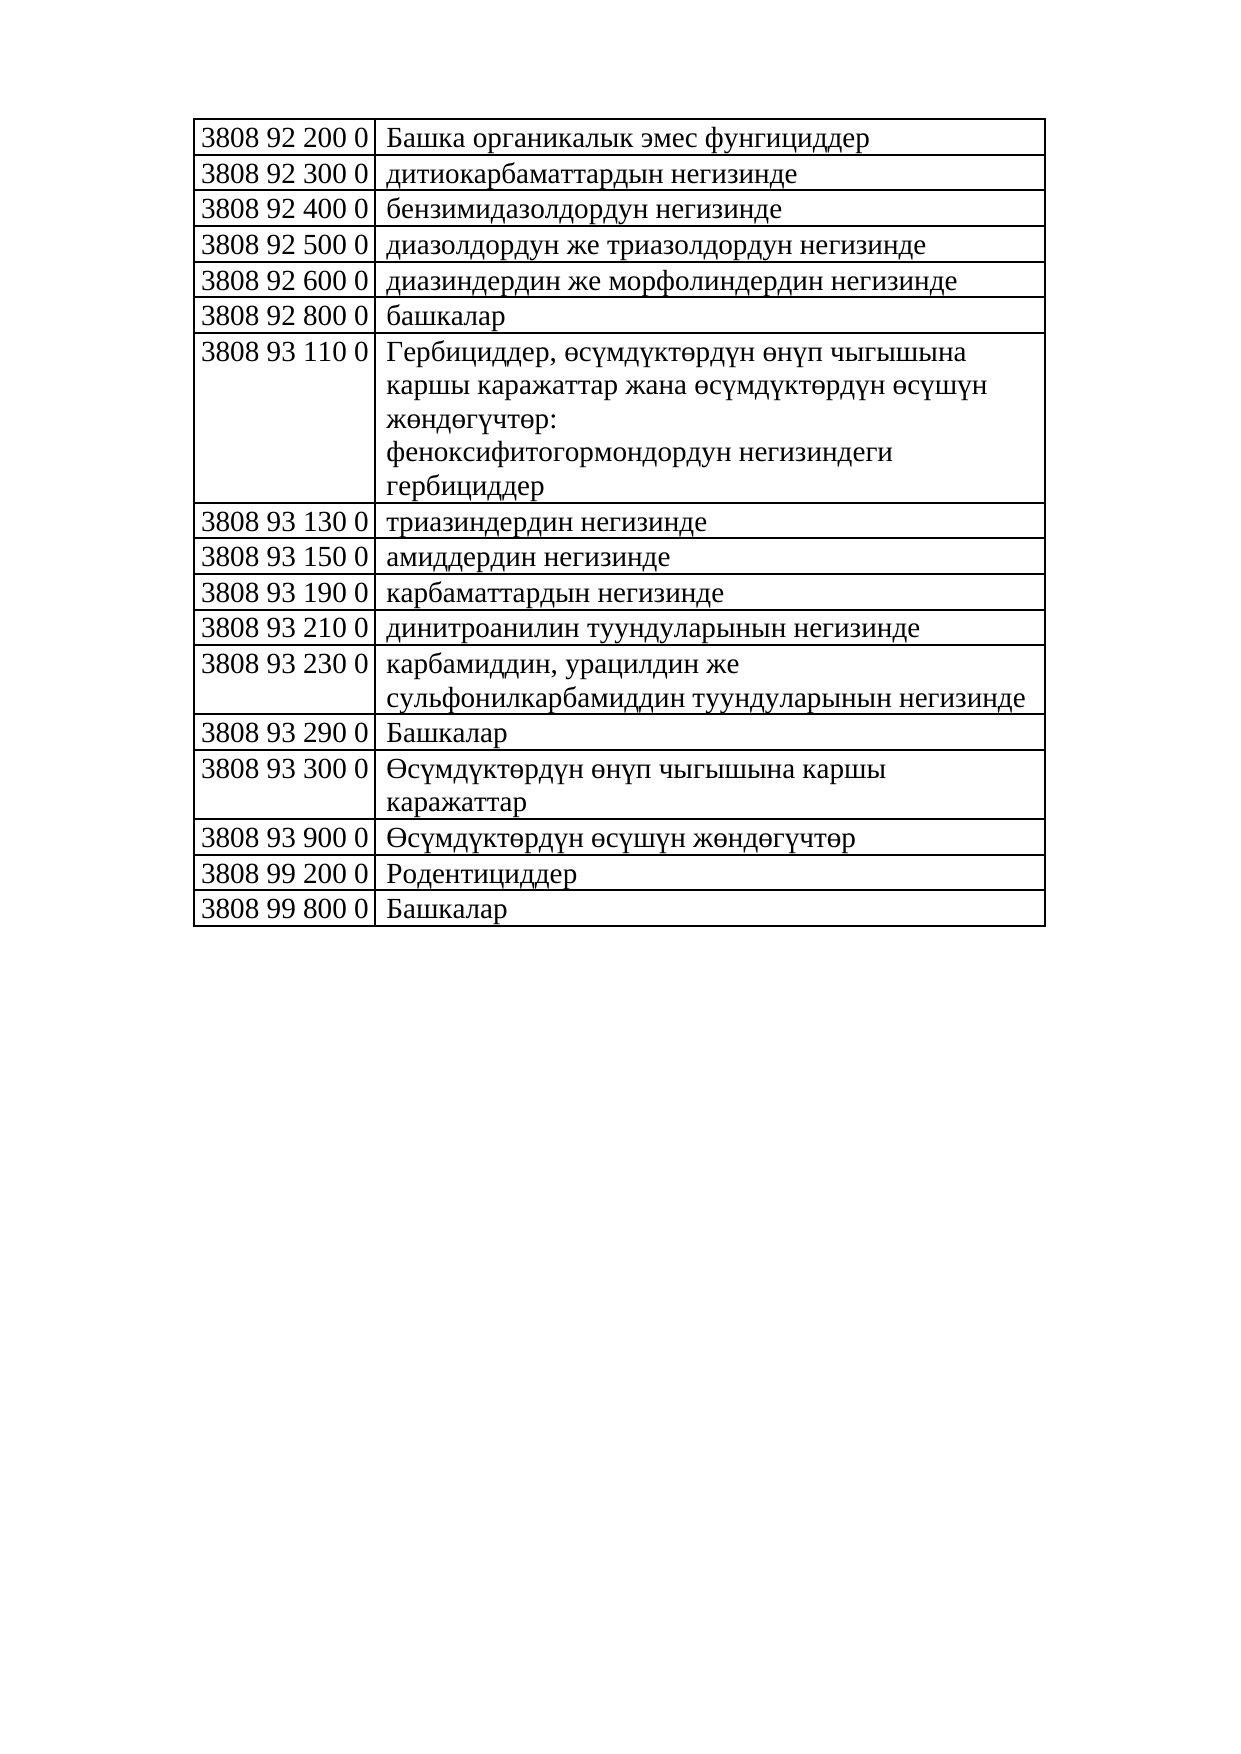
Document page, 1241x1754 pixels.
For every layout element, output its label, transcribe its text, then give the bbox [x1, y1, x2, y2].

table_cell 3808 93 900 0 [195, 820, 374, 854]
table_cell 3808 93 190 0 [195, 575, 374, 608]
table_cell 3808 93 150 0 [195, 539, 374, 573]
table_cell карбамиддин, урацилдин же сульфонилкарбамиддин туундуларынын негизинде [376, 646, 1044, 713]
table_cell диазиндердин же морфолиндердин негизинде [376, 263, 1044, 296]
table_cell 3808 92 200 0 [195, 120, 374, 154]
table_cell 3808 93 210 0 [195, 611, 374, 644]
table_cell карбаматтардын негизинде [376, 575, 1044, 608]
table_cell 3808 92 500 0 [195, 227, 374, 261]
table_cell Башкалар [376, 715, 1044, 749]
table_cell 3808 92 300 0 [195, 156, 374, 189]
table_cell Өсүмдүктөрдүн өсүшүн жөндөгүчтөр [376, 820, 1044, 854]
table_cell 3808 93 230 0 [195, 646, 374, 713]
table_cell Башка органикалык эмес фунгициддер [376, 120, 1044, 154]
table_cell Башкалар [376, 891, 1044, 925]
table_cell башкалар [376, 298, 1044, 332]
table_cell амиддердин негизинде [376, 539, 1044, 573]
table_cell 3808 93 130 0 [195, 504, 374, 537]
table_cell Гербициддер, өсүмдүктөрдүн өнүп чыгышына каршы каражаттар жана өсүмдүктөрдүн өсүшүн жөндөгүчтөр: феноксифитогормондордун негизиндеги гербициддер [376, 334, 1044, 502]
table_cell триазиндердин негизинде [376, 504, 1044, 537]
table_cell 3808 93 300 0 [195, 751, 374, 818]
table_cell бензимидазолдордун негизинде [376, 191, 1044, 225]
table_cell Өсүмдүктөрдүн өнүп чыгышына каршы каражаттар [376, 751, 1044, 818]
table_cell динитроанилин туундуларынын негизинде [376, 611, 1044, 644]
table_cell 3808 92 400 0 [195, 191, 374, 225]
table_cell Родентициддер [376, 856, 1044, 889]
table_cell 3808 99 200 0 [195, 856, 374, 889]
table_cell дитиокарбаматтардын негизинде [376, 156, 1044, 189]
table_cell 3808 99 800 0 [195, 891, 374, 925]
table_cell 3808 93 110 0 [195, 334, 374, 502]
table_cell 3808 92 800 0 [195, 298, 374, 332]
table_cell 3808 92 600 0 [195, 263, 374, 296]
table_cell диазолдордун же триазолдордун негизинде [376, 227, 1044, 261]
table_cell 3808 93 290 0 [195, 715, 374, 749]
